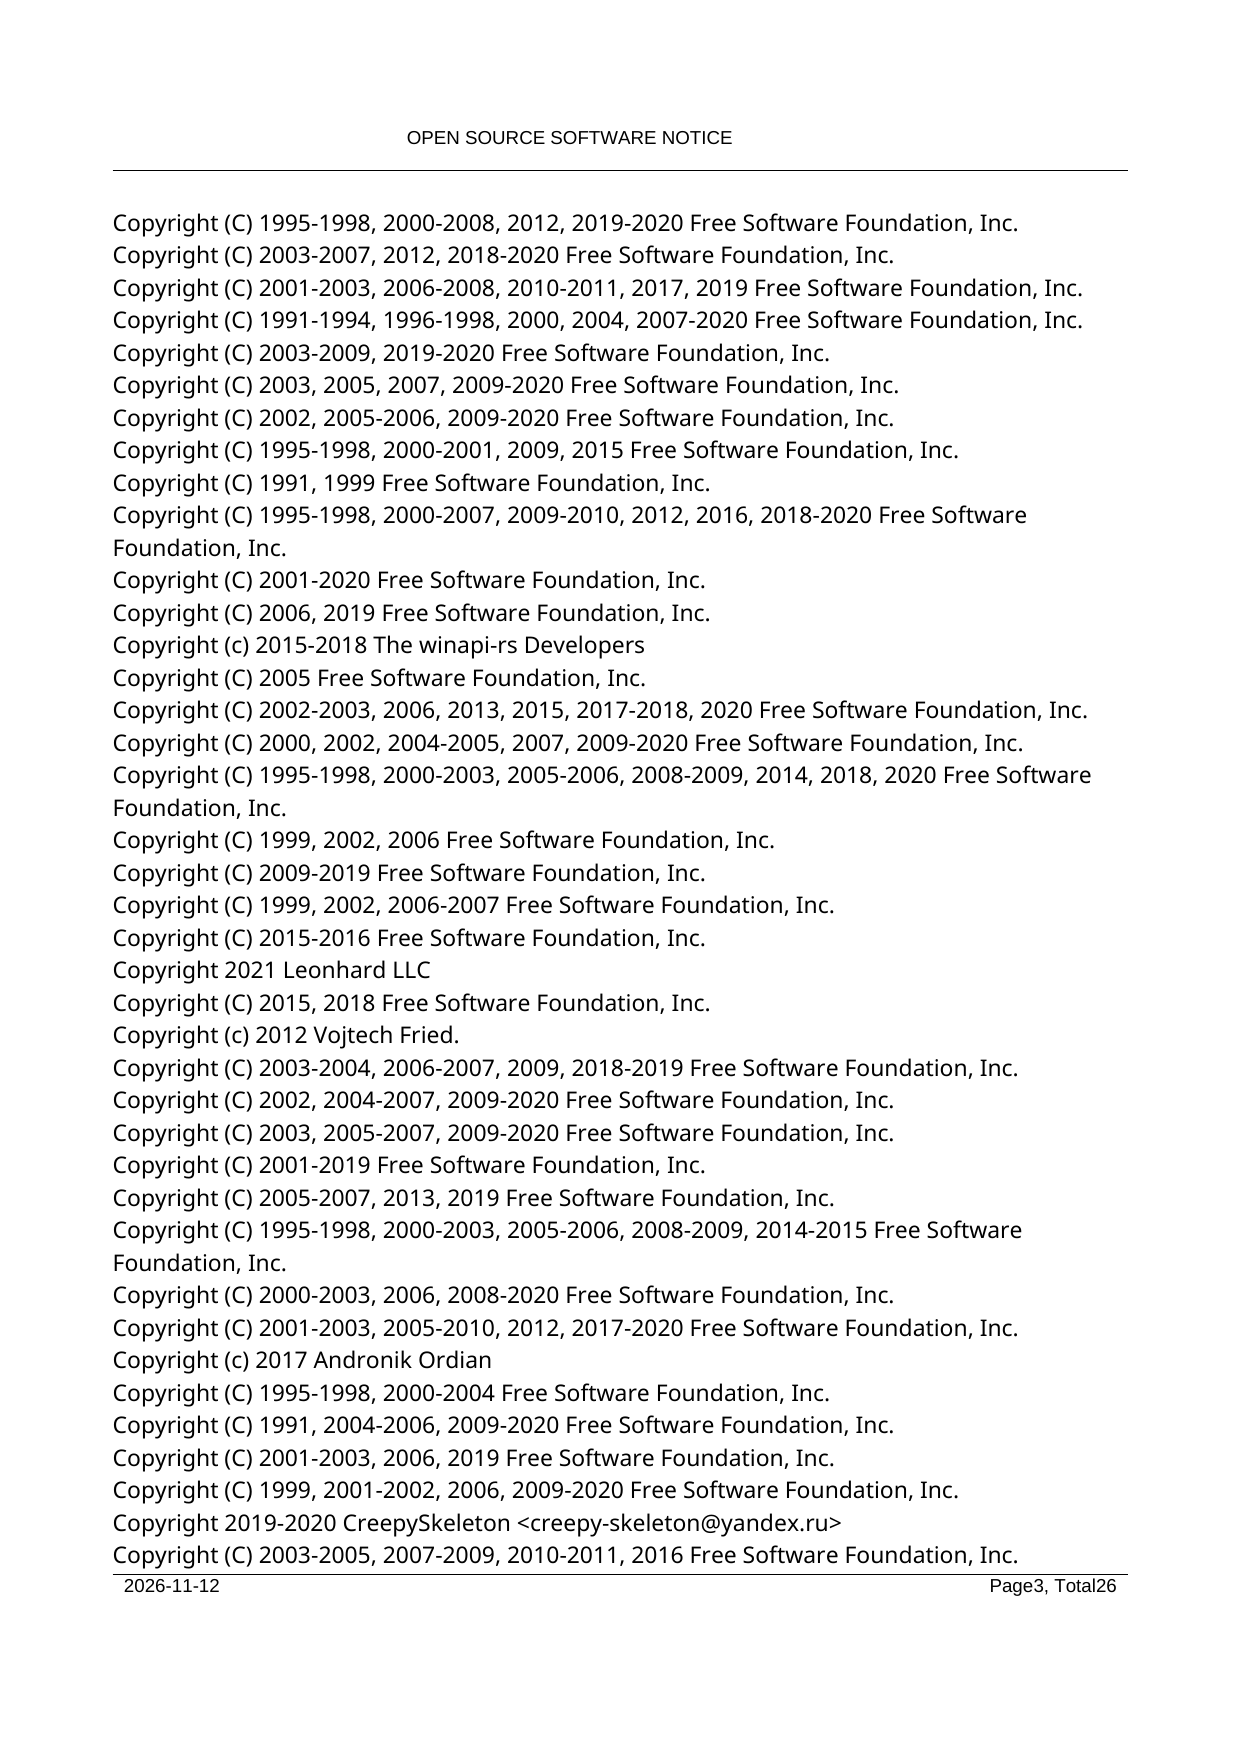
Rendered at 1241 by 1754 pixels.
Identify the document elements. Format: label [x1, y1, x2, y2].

text [112, 206, 1128, 1571]
